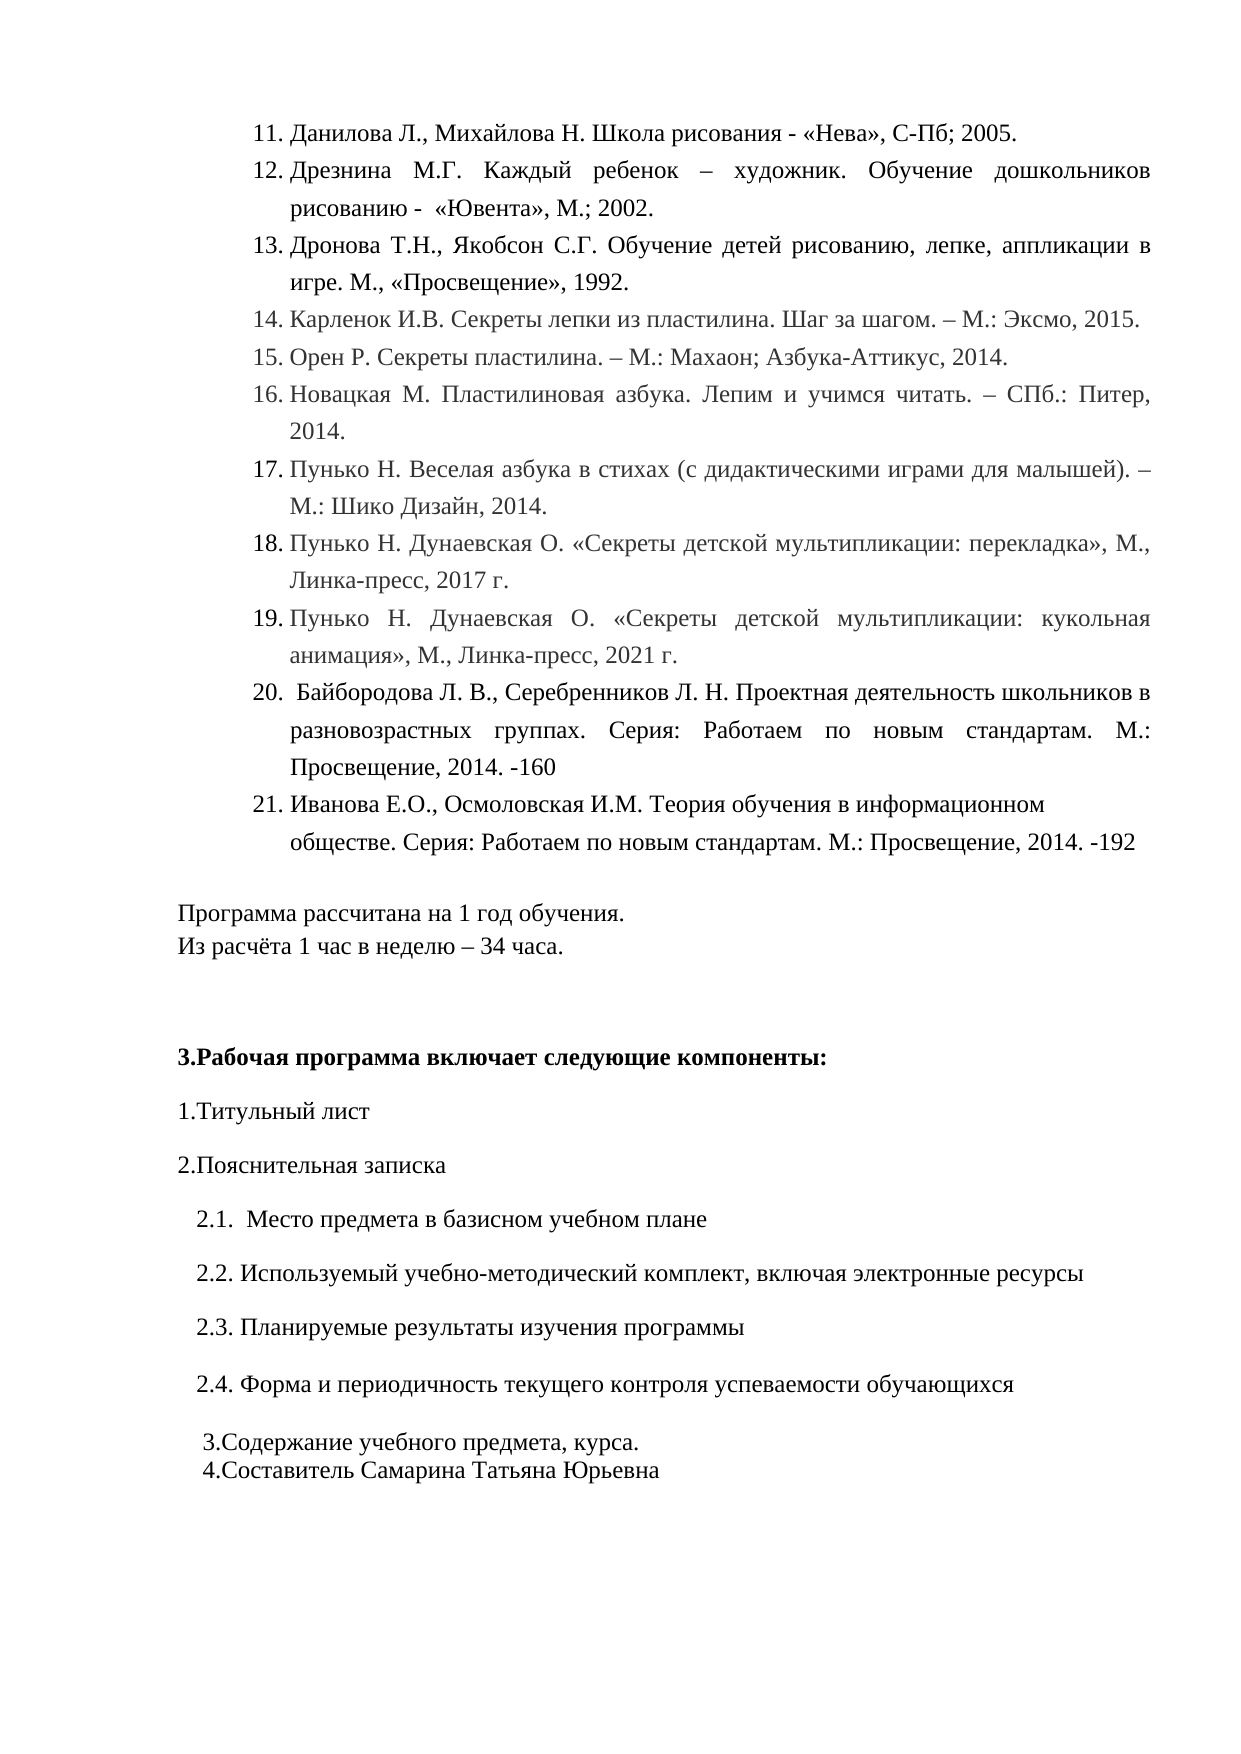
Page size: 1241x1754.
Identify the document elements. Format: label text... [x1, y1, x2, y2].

text 4.Составитель Самарина Татьяна Юрьевна [177, 1455, 1152, 1484]
list Данилова Л., Михайлова Н. Школа рисования - «Нева», С-Пб; 2005. [252, 118, 1152, 147]
text 2.3. Планируемые результаты изучения программы [177, 1312, 1152, 1340]
text 3.Рабочая программа включает следующие компоненты: [177, 1042, 1152, 1071]
list Дрезнина М.Г. Каждый ребенок – художник. Обучение дошкольников рисованию - «Ювента», М.; 2002. [252, 155, 1152, 221]
list Пунько Н. Дунаевская О. «Секреты детской мультипликации: перекладка», М., Линка-пресс, 2017 г. [252, 528, 1152, 594]
list Пунько Н. Дунаевская О. «Секреты детской мультипликации: кукольная анимация», М., Линка-пресс, 2021 г. [252, 603, 1152, 669]
text 2.Пояснительная записка [177, 1150, 1152, 1179]
list Иванова Е.О., Осмоловская И.М. Теория обучения в информационном обществе. Серия: Работаем по новым стандартам. М.: Просвещение, 2014. -192 [252, 789, 1152, 855]
text 2.2. Используемый учебно-методический комплект, включая электронные ресурсы [177, 1258, 1152, 1287]
text Из расчёта 1 час в неделю – 34 часа. [177, 931, 1152, 960]
text Программа рассчитана на 1 год обучения. [177, 898, 1152, 927]
text 2.4. Форма и периодичность текущего контроля успеваемости обучающихся [177, 1369, 1152, 1398]
text 1.Титульный лист [177, 1096, 1152, 1125]
list Дронова Т.Н., Якобсон С.Г. Обучение детей рисованию, лепке, аппликации в игре. М., «Просвещение», 1992. [252, 230, 1152, 296]
list Новацкая М. Пластилиновая азбука. Лепим и учимся читать. – СПб.: Питер, 2014. [252, 379, 1152, 445]
list Пунько Н. Веселая азбука в стихах (с дидактическими играми для малышей). – М.: Шико Дизайн, 2014. [252, 454, 1152, 520]
text 2.1. Место предмета в базисном учебном плане [177, 1204, 1152, 1233]
list Байбородова Л. В., Серебренников Л. Н. Проектная деятельность школьников в разновозрастных группах. Серия: Работаем по новым стандартам. М.: Просвещение, 2014. -160 [252, 677, 1152, 781]
list Карленок И.В. Секреты лепки из пластилина. Шаг за шагом. – М.: Эксмо, 2015. [252, 304, 1152, 333]
text 3.Содержание учебного предмета, курса. [177, 1427, 1152, 1455]
list Орен Р. Секреты пластилина. – М.: Махаон; Азбука-Аттикус, 2014. [252, 342, 1152, 371]
